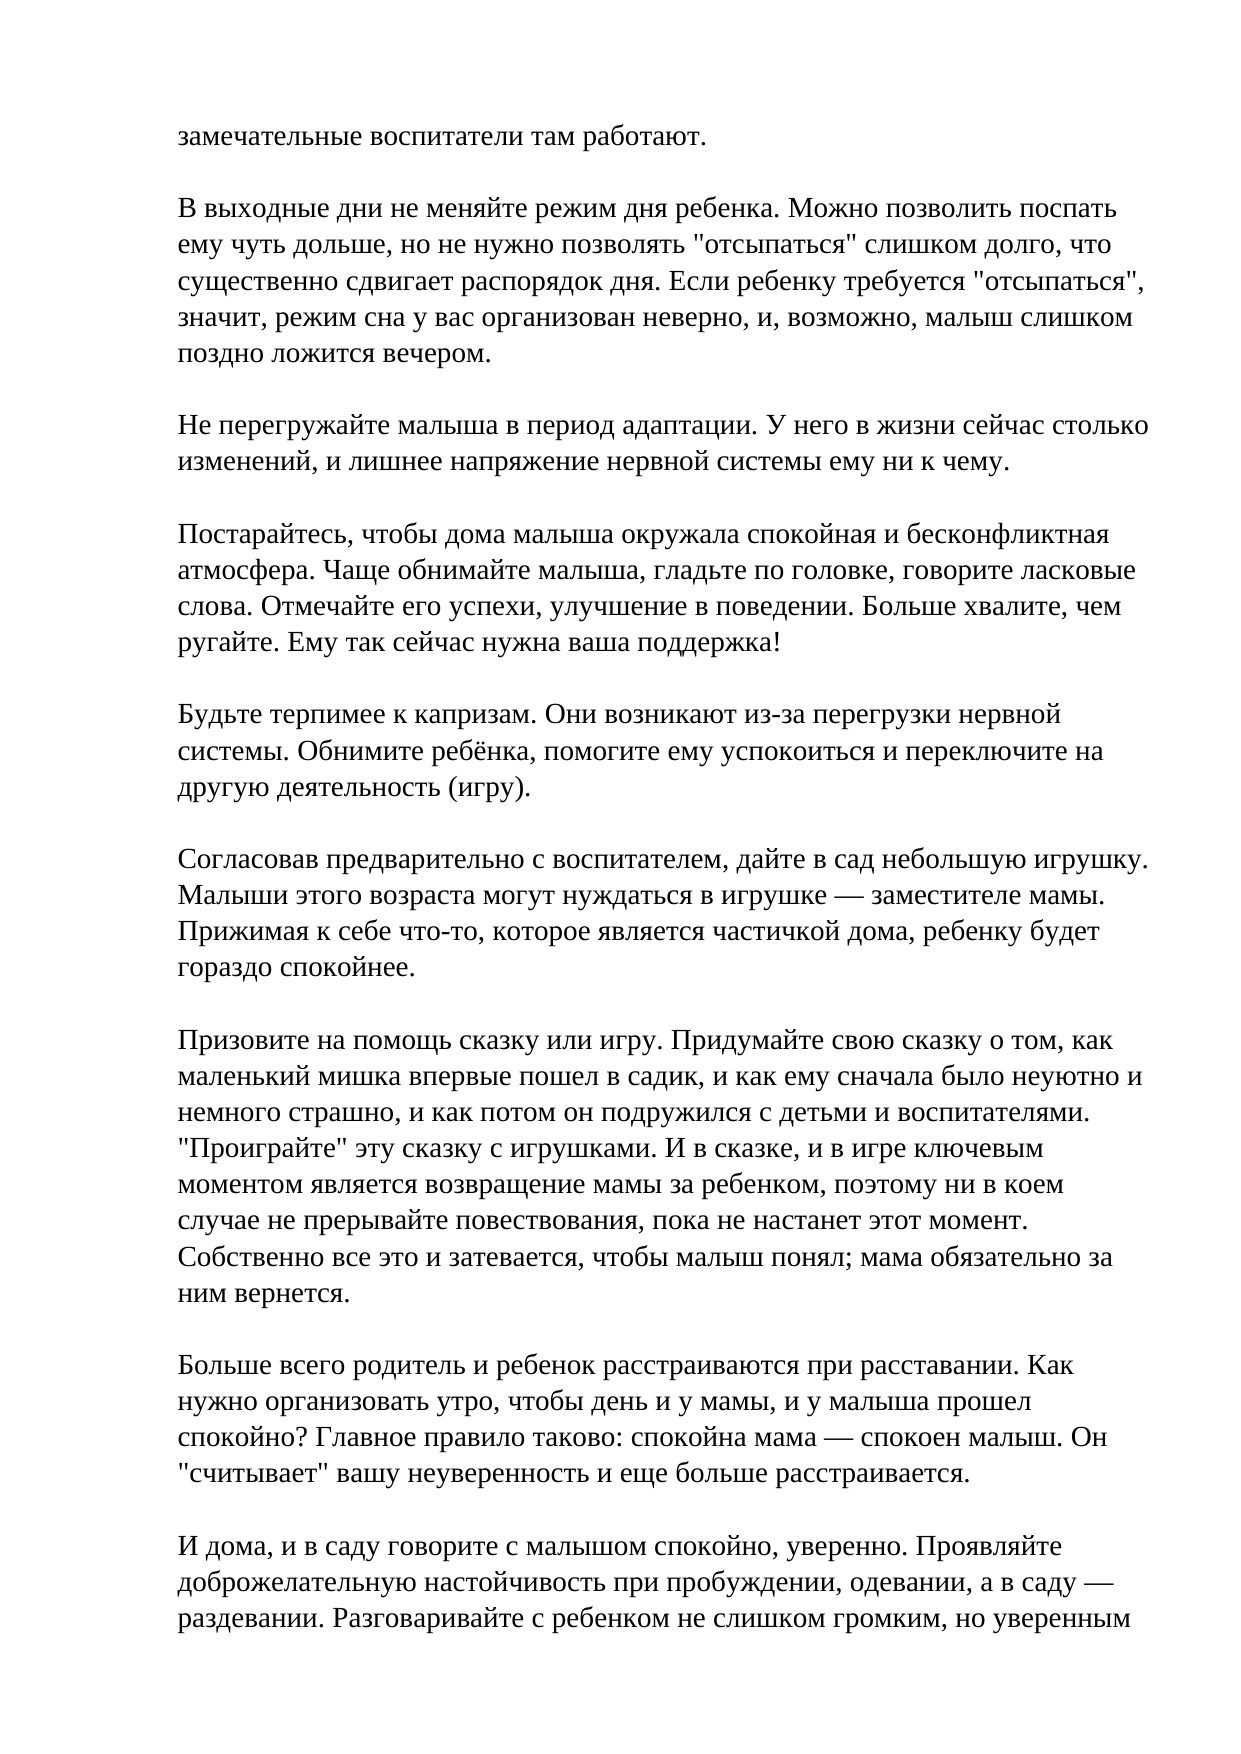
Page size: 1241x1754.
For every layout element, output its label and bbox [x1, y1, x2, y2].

text [177, 118, 1152, 1634]
